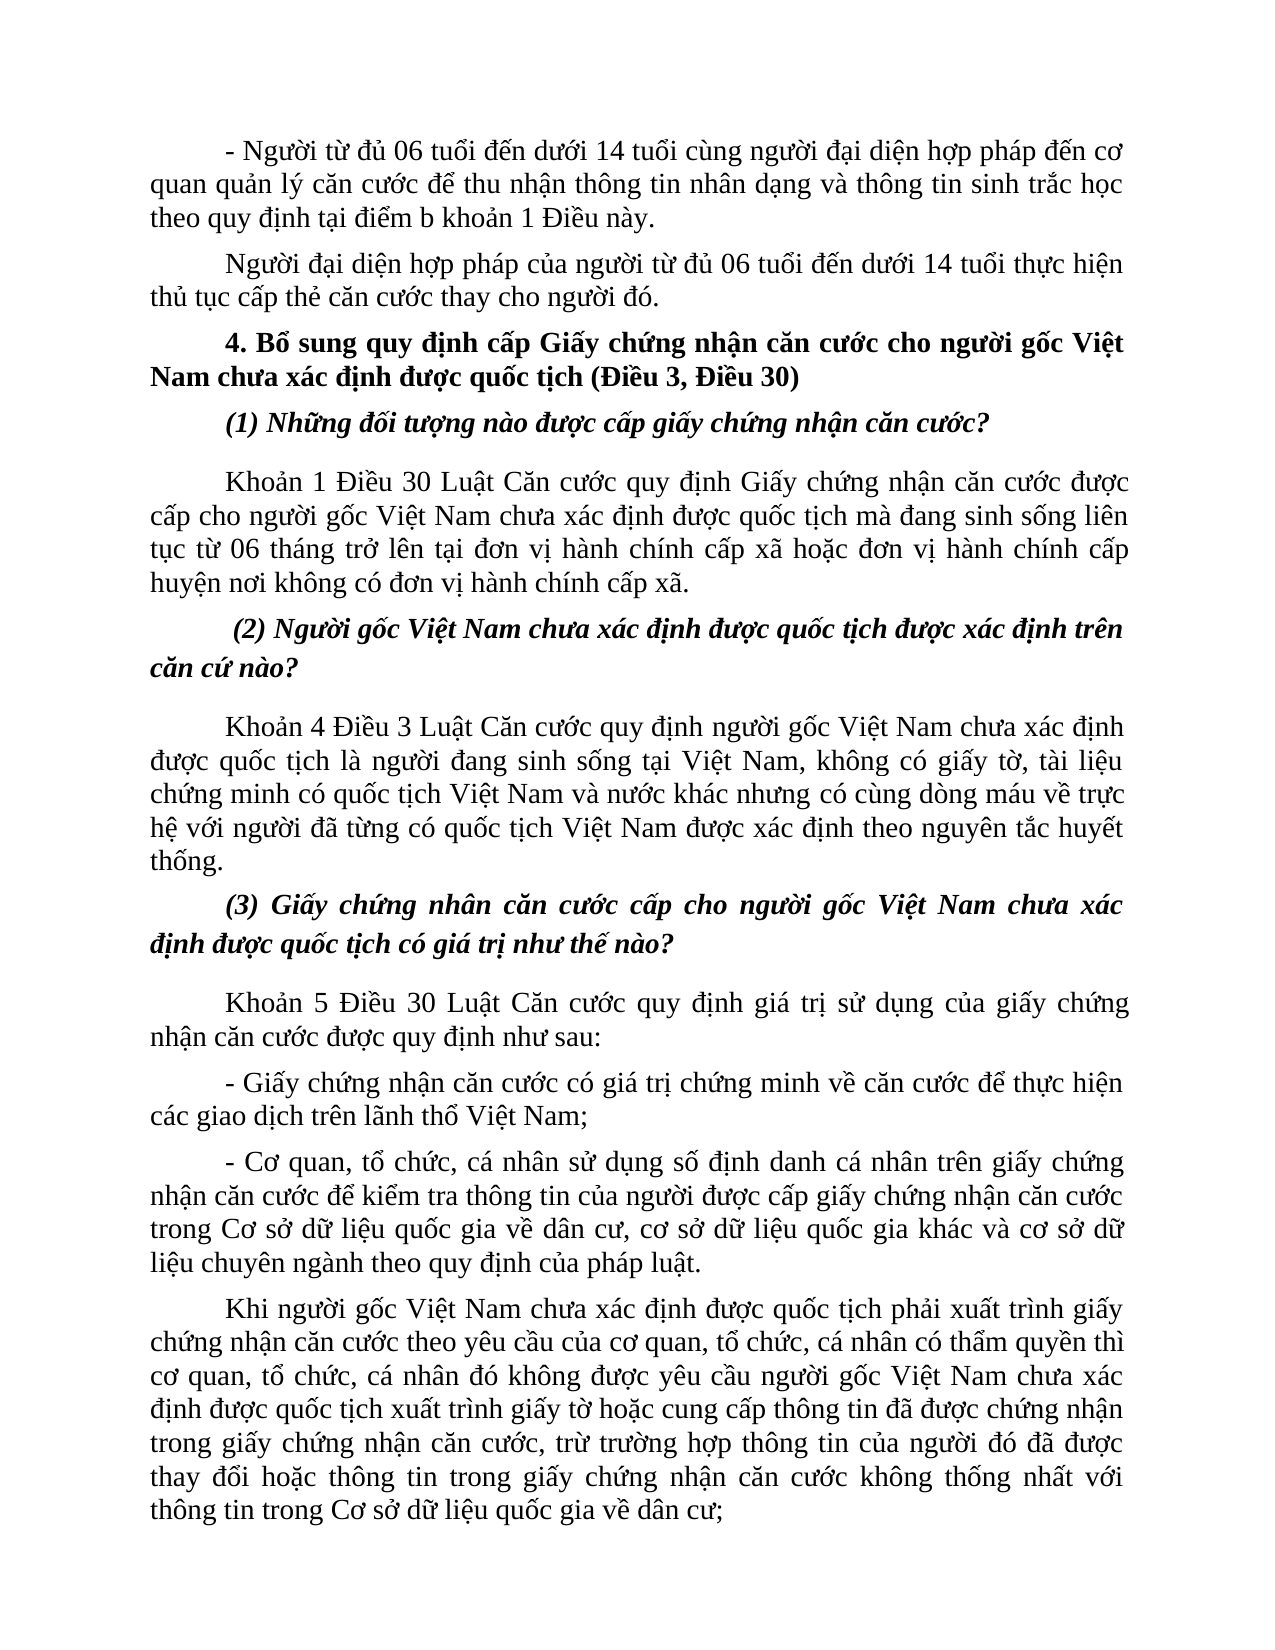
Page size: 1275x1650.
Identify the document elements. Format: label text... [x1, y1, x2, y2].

text (2) Người gốc Việt Nam chưa xác định được quốc tịch được xác định trên căn cứ nào? [150, 611, 1125, 683]
text Khi người gốc Việt Nam chưa xác định được quốc tịch phải xuất trình giấy chứng nhận căn cước theo yêu cầu của cơ quan, tổ chức, cá nhân có thẩm quyền thì cơ quan, tổ chức, cá nhân đó không được yêu cầu người gốc Việt Nam chưa xác định được quốc tịch xuất trình giấy tờ hoặc cung cấp thông tin đã được chứng nhận trong giấy chứng nhận căn cước, trừ trường hợp thông tin của người đó đã được thay đổi hoặc thông tin trong giấy chứng nhận căn cước không thống nhất với thông tin trong Cơ sở dữ liệu quốc gia về dân cư; [150, 1291, 1125, 1526]
text Người đại diện hợp pháp của người từ đủ 06 tuổi đến dưới 14 tuổi thực hiện thủ tục cấp thẻ căn cước thay cho người đó. [150, 246, 1125, 313]
text 4. Bổ sung quy định cấp Giấy chứng nhận căn cước cho người gốc Việt Nam chưa xác định được quốc tịch (Điều 3, Điều 30) [150, 326, 1125, 393]
text Khoản 5 Điều 30 Luật Căn cước quy định giá trị sử dụng của giấy chứng nhận căn cước được quy định như sau: [150, 985, 1131, 1052]
text (1) Những đối tượng nào được cấp giấy chứng nhận căn cước? [150, 405, 1125, 439]
text - Giấy chứng nhận căn cước có giá trị chứng minh về căn cước để thực hiện các giao dịch trên lãnh thổ Việt Nam; [150, 1065, 1125, 1132]
text (3) Giấy chứng nhân căn cước cấp cho người gốc Việt Nam chưa xác định được quốc tịch có giá trị như thế nào? [150, 887, 1125, 959]
text Khoản 4 Điều 3 Luật Căn cước quy định người gốc Việt Nam chưa xác định được quốc tịch là người đang sinh sống tại Việt Nam, không có giấy tờ, tài liệu chứng minh có quốc tịch Việt Nam và nước khác nhưng có cùng dòng máu về trực hệ với người đã từng có quốc tịch Việt Nam được xác định theo nguyên tắc huyết thống. [150, 709, 1125, 877]
text Khoản 1 Điều 30 Luật Căn cước quy định Giấy chứng nhận căn cước được cấp cho người gốc Việt Nam chưa xác định được quốc tịch mà đang sinh sống liên tục từ 06 tháng trở lên tại đơn vị hành chính cấp xã hoặc đơn vị hành chính cấp huyện nơi không có đơn vị hành chính cấp xã. [150, 464, 1131, 599]
text - Cơ quan, tổ chức, cá nhân sử dụng số định danh cá nhân trên giấy chứng nhận căn cước để kiểm tra thông tin của người được cấp giấy chứng nhận căn cước trong Cơ sở dữ liệu quốc gia về dân cư, cơ sở dữ liệu quốc gia khác và cơ sở dữ liệu chuyên ngành theo quy định của pháp luật. [150, 1144, 1125, 1278]
text - Người từ đủ 06 tuổi đến dưới 14 tuổi cùng người đại diện hợp pháp đến cơ quan quản lý căn cước để thu nhận thông tin nhân dạng và thông tin sinh trắc học theo quy định tại điểm b khoản 1 Điều này. [150, 133, 1125, 233]
